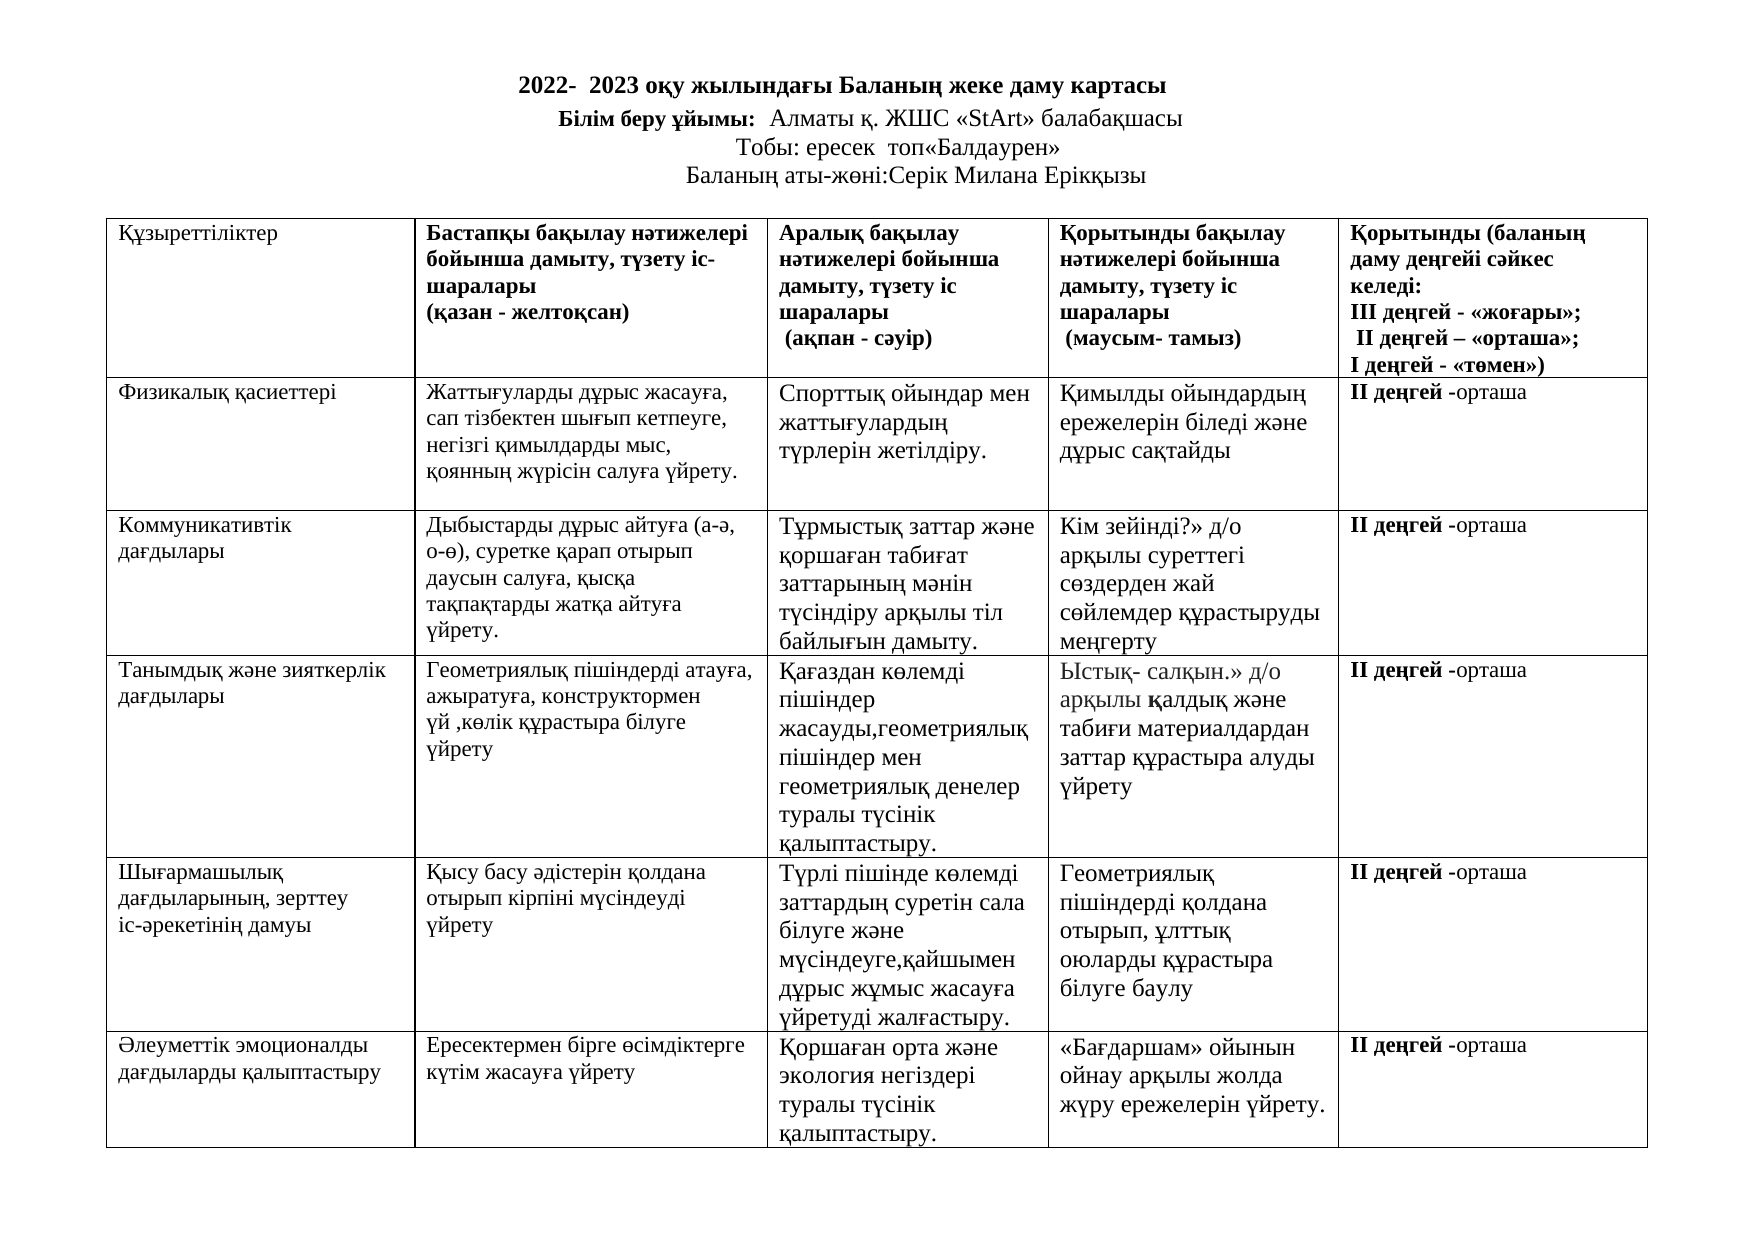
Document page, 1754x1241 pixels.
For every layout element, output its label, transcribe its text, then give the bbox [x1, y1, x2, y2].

table_header Қорытынды (баланың даму деңгейі сәйкес келеді: III деңгей - «жоғары»; II деңгей – «орташа»; I деңгей - «төмен») [1339, 219, 1647, 377]
table_cell Дыбыстарды дұрыс айтуға (а-ә, о-ө), суретке қарап отырып даусын салуға, қысқа тақпақтарды жатқа айтуға үйрету. [416, 511, 767, 655]
table_cell Қағаздан көлемді пішіндер жасауды,геометриялық пішіндер мен геометриялық денелер туралы түсінік қалыптастыру. [768, 656, 1048, 857]
table_cell Тұрмыстық заттар және қоршаған табиғат заттарының мәнін түсіндіру арқылы тіл байлығын дамыту. [768, 511, 1048, 655]
table_cell Қимылды ойындардың ережелерін біледі және дұрыс сақтайды [1049, 378, 1338, 510]
table_cell Геометриялық пішіндерді атауға, ажыратуға, конструктормен үй ,көлік құрастыра білуге үйрету [416, 656, 767, 857]
table_cell «Бағдаршам» ойынын ойнау арқылы жолда жүру ережелерін үйрету. [1049, 1032, 1338, 1147]
table_cell Ересектермен бірге өсімдіктерге күтім жасауға үйрету [416, 1032, 767, 1147]
text Білім беру ұйымы: Алматы қ. ЖШС «StArt» балабақшасы [118, 103, 1636, 132]
text Тобы: ересек топ«Балдаурен» [118, 132, 1636, 160]
table_cell Жаттығуларды дұрыс жасауға, сап тізбектен шығып кетпеуге, негізгі қимылдарды мыс, қоянның жүрісін салуға үйрету. [416, 378, 767, 510]
text Баланың аты-жөні:Серік Милана Ерікқызы [118, 160, 1636, 189]
table_cell Спорттық ойындар мен жаттығулардың түрлерін жетілдіру. [768, 378, 1048, 510]
table_header Бастапқы бақылау нәтижелері бойынша дамыту, түзету іс-шаралары (қазан - желтоқсан) [416, 219, 767, 377]
table_cell Қоршаған орта және экология негіздері туралы түсінік қалыптастыру. [768, 1032, 1048, 1147]
table_cell II деңгей -орташа [1339, 656, 1647, 857]
table_cell Танымдық және зияткерлік дағдылары [107, 656, 414, 857]
table_header Аралық бақылау нәтижелері бойынша дамыту, түзету іс шаралары (ақпан - сәуір) [768, 219, 1048, 377]
text 2022- 2023 оқу жылындағы Баланың жеке даму картасы [118, 70, 1636, 99]
table_cell II деңгей -орташа [1339, 858, 1647, 1031]
table_header Қорытынды бақылау нәтижелері бойынша дамыту, түзету іс шаралары (маусым- тамыз) [1049, 219, 1338, 377]
table_cell Әлеуметтік эмоционалды дағдыларды қалыптастыру [107, 1032, 414, 1147]
table_cell Коммуникативтік дағдылары [107, 511, 414, 655]
table_cell Түрлі пішінде көлемді заттардың суретін сала білуге және мүсіндеуге,қайшымен дұрыс жұмыс жасауға үйретуді жалғастыру. [768, 858, 1048, 1031]
table_cell II деңгей -орташа [1339, 1032, 1647, 1147]
table_cell Геометриялық пішіндерді қолдана отырып, ұлттық оюларды құрастыра білуге баулу [1049, 858, 1338, 1031]
table_cell Физикалық қасиеттері [107, 378, 414, 510]
table_cell Ыстық- салқын.» д/о арқылы қалдық және табиғи материалдардан заттар құрастыра алуды үйрету [1049, 656, 1338, 857]
table_header Құзыреттіліктер [107, 219, 414, 377]
table_cell II деңгей -орташа [1339, 378, 1647, 510]
table_cell Шығармашылық дағдыларының, зерттеу іс-әрекетінің дамуы [107, 858, 414, 1031]
table_cell Кім зейінді?» д/о арқылы суреттегі сөздерден жай сөйлемдер құрастыруды меңгерту [1049, 511, 1338, 655]
table_cell Қысу басу әдістерін қолдана отырып кірпіні мүсіндеуді үйрету [416, 858, 767, 1031]
table_cell II деңгей -орташа [1339, 511, 1647, 655]
